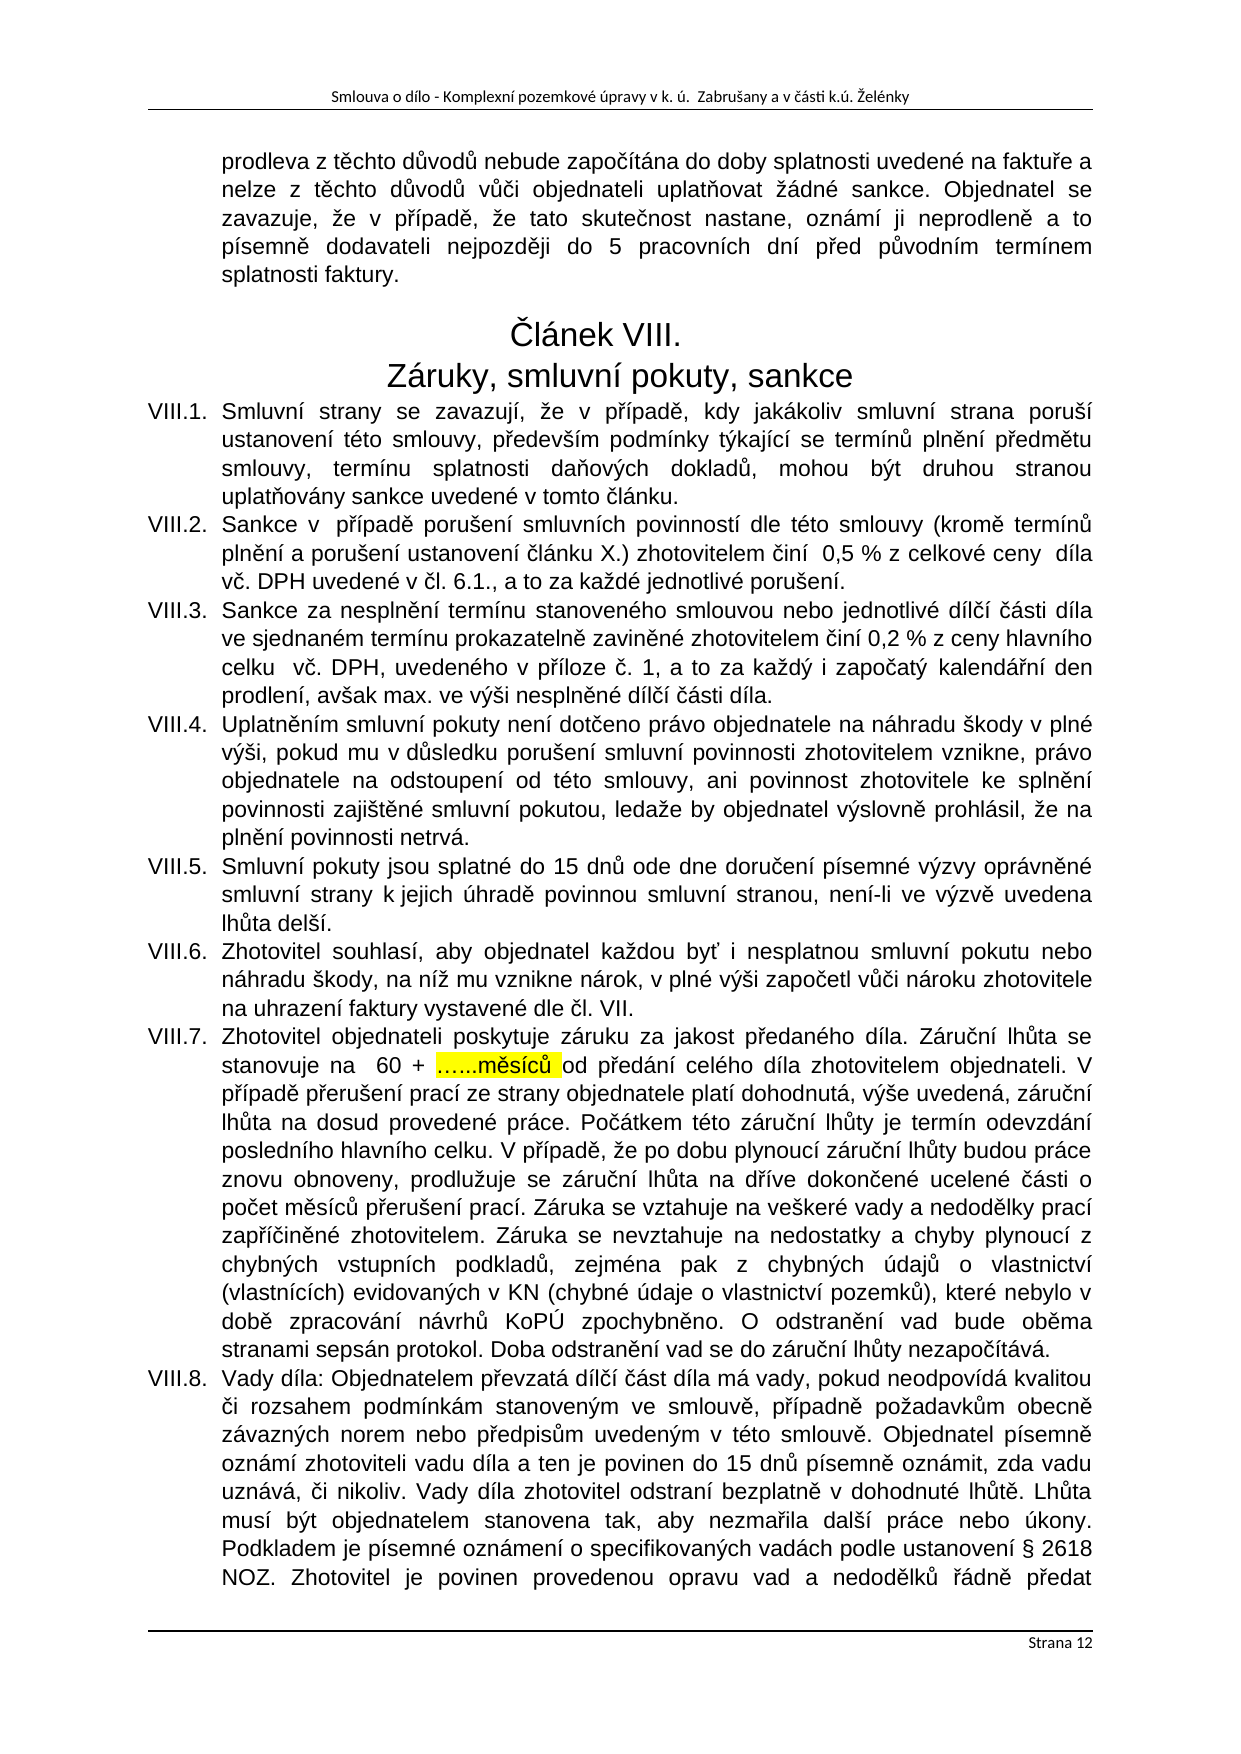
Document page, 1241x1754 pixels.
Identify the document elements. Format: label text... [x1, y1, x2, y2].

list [148, 1364, 1093, 1590]
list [148, 148, 1093, 288]
list Zhotovitel souhlasí, aby objednatel každou byť i nesplatnou smluvní pokutu nebo náhradu škody, na níž mu vznikne nárok, v plné výši započetl vůči nároku zhotovitele na uhrazení faktury vystavené dle čl. VII. [148, 938, 1093, 1021]
list Uplatněním smluvní pokuty není dotčeno právo objednatele na náhradu škody v plné výši, pokud mu v důsledku porušení smluvní povinnosti zhotovitelem vznikne, právo objednatele na odstoupení od této smlouvy, ani povinnost zhotovitele ke splnění povinnosti zajištěné smluvní pokutou, ledaže by objednatel výslovně prohlásil, že na plnění povinnosti netrvá. [148, 711, 1093, 851]
list Smluvní strany se zavazují, že v případě, kdy jakákoliv smluvní strana poruší ustanovení této smlouvy, především podmínky týkající se termínů plnění předmětu smlouvy, termínu splatnosti daňových dokladů, mohou být druhou stranou uplatňovány sankce uvedené v tomto článku. [148, 398, 1093, 509]
list Smluvní pokuty jsou splatné do 15 dnů ode dne doručení písemné výzvy oprávněné smluvní strany k jejich úhradě povinnou smluvní stranou, není-li ve výzvě uvedena lhůta delší. [148, 853, 1093, 936]
subtitle Záruky, smluvní pokuty, sankce [148, 315, 1093, 395]
list Sankce za nesplnění termínu stanoveného smlouvou nebo jednotlivé dílčí části díla ve sjednaném termínu prokazatelně zaviněné zhotovitelem činí 0,2 % z ceny hlavního celku vč. DPH, uvedeného v příloze č. 1, a to za každý i započatý kalendářní den prodlení, avšak max. ve výši nesplněné dílčí části díla. [148, 597, 1093, 708]
list Sankce v případě porušení smluvních povinností dle této smlouvy (kromě termínů plnění a porušení ustanovení článku X.) zhotovitelem činí 0,5 % z celkové ceny díla vč. DPH uvedené v čl. 6.1., a to za každé jednotlivé porušení. [148, 511, 1093, 595]
list Zhotovitel objednateli poskytuje záruku za jakost předaného díla. Záruční lhůta se stanovuje na 60 + …...měsíců od předání celého díla zhotovitelem objednateli. V případě přerušení prací ze strany objednatele platí dohodnutá, výše uvedená, záruční lhůta na dosud provedené práce. Počátkem této záruční lhůty je termín odevzdání posledního hlavního celku. V případě, že po dobu plynoucí záruční lhůty budou práce znovu obnoveny, prodlužuje se záruční lhůta na dříve dokončené ucelené části o počet měsíců přerušení prací. Záruka se vztahuje na veškeré vady a nedodělky prací zapříčiněné zhotovitelem. Záruka se nevztahuje na nedostatky a chyby plynoucí z chybných vstupních podkladů, zejména pak z chybných údajů o vlastnictví (vlastnících) evidovaných v KN (chybné údaje o vlastnictví pozemků), které nebylo v době zpracování návrhů KoPÚ zpochybněno. O odstranění vad bude oběma stranami sepsán protokol. Doba odstranění vad se do záruční lhůty nezapočítává. [148, 1023, 1093, 1362]
